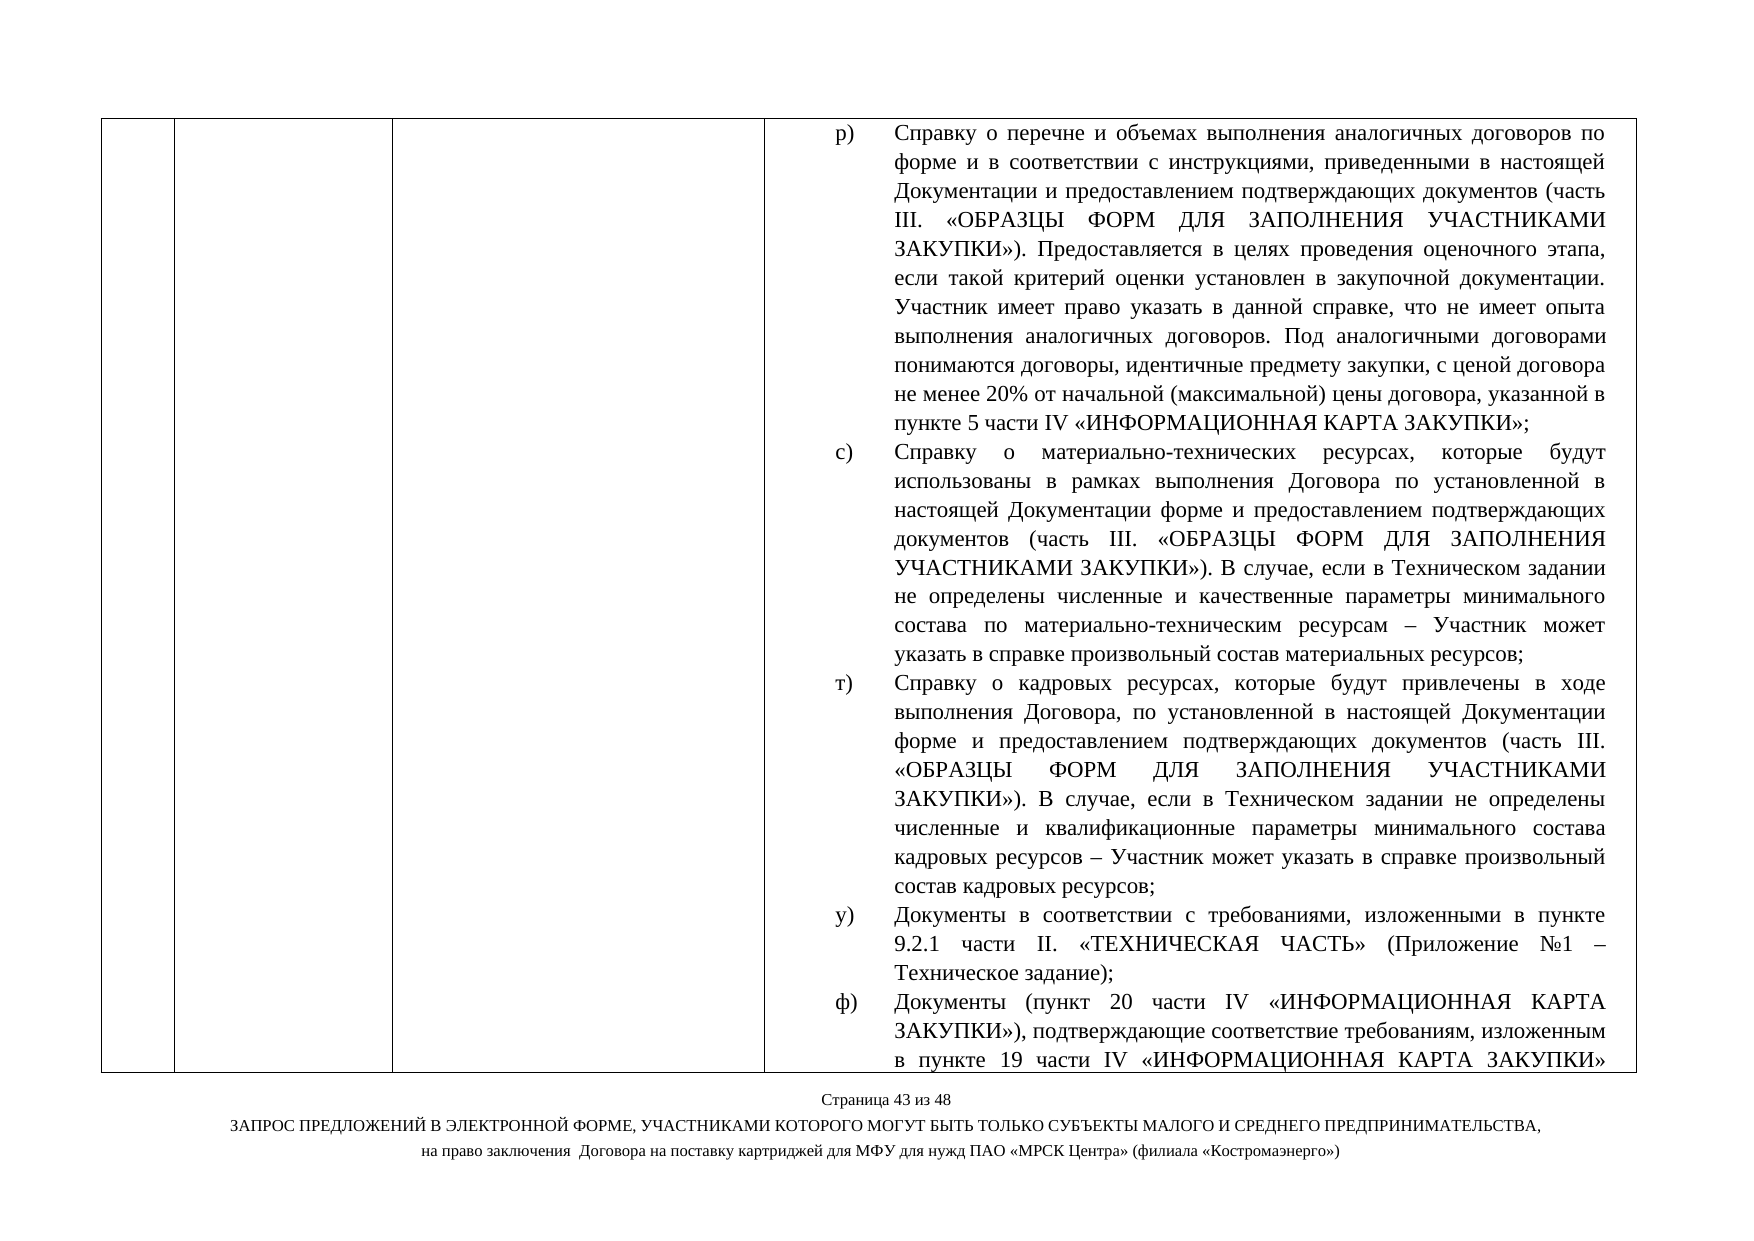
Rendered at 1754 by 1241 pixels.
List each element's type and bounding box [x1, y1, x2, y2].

table_cell [175, 119, 392, 1072]
table_cell [765, 119, 1636, 1072]
table_cell [393, 119, 764, 1072]
table_cell [102, 119, 174, 1072]
